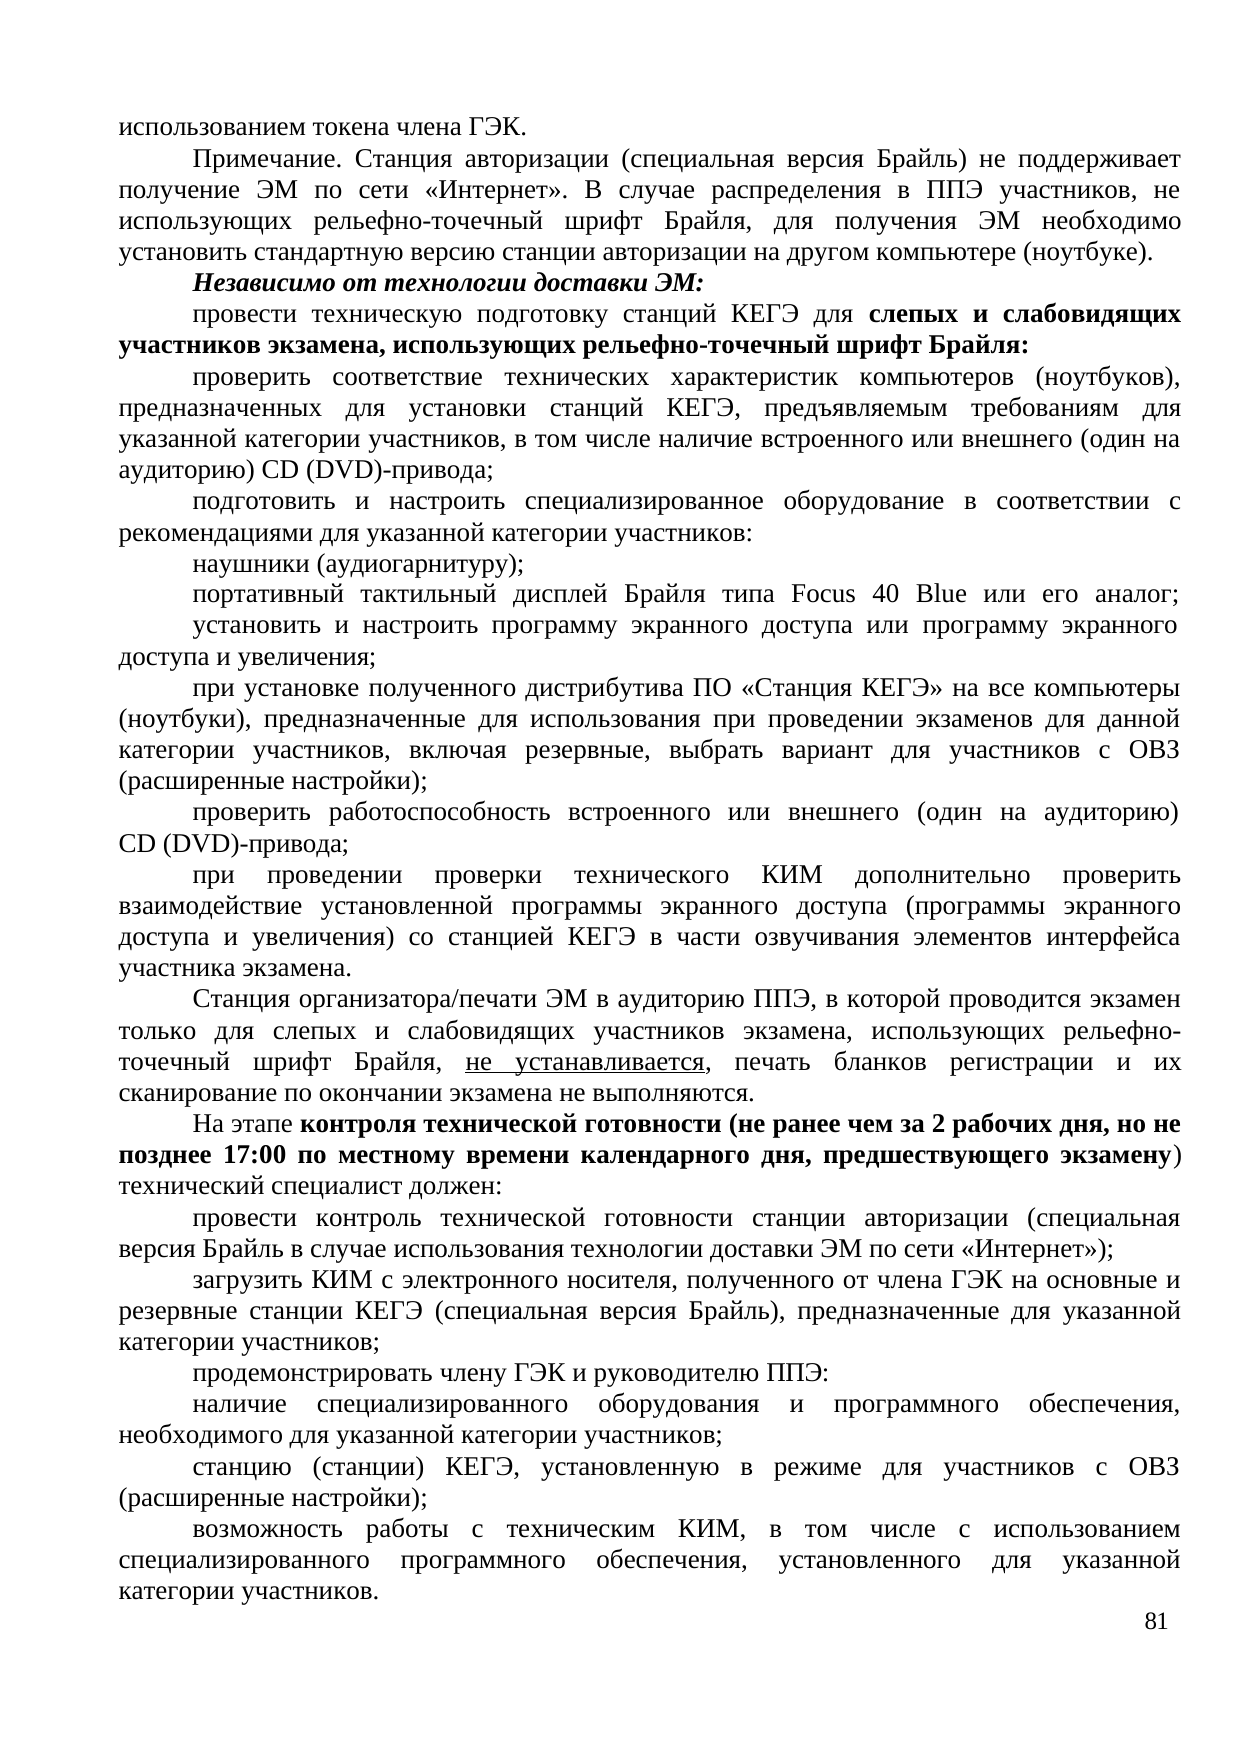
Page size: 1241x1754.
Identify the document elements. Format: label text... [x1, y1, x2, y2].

text возможность работы с техническим КИМ, в том числе с использованием специализированного программного обеспечения, установленного для указанной категории участников. [118, 1512, 1182, 1606]
text при проведении проверки технического КИМ дополнительно проверить взаимодействие установленной программы экранного доступа (программы экранного доступа и увеличения) со станцией КЕГЭ в части озвучивания элементов интерфейса участника экзамена. [118, 858, 1182, 983]
text подготовить и настроить специализированное оборудование в соответствии с рекомендациями для указанной категории участников: [118, 484, 1183, 547]
text проверить работоспособность встроенного или внешнего (один на аудиторию) [192, 796, 1217, 827]
text Станция организатора/печати ЭМ в аудиторию ППЭ, в которой проводится экзамен только для слепых и слабовидящих участников экзамена, использующих рельефно- точечный шрифт Брайля, не устанавливается, печать бланков регистрации и их сканирование по окончании экзамена не выполняются. [118, 983, 1182, 1107]
text провести контроль технической готовности станции авторизации (специальная версия Брайль в случае использования технологии доставки ЭМ по сети «Интернет»); [118, 1201, 1182, 1263]
text загрузить КИМ с электронного носителя, полученного от члена ГЭК на основные и резервные станции КЕГЭ (специальная версия Брайль), предназначенные для указанной категории участников; [118, 1263, 1182, 1356]
text продемонстрировать члену ГЭК и руководителю ППЭ: [192, 1356, 1217, 1387]
text CD (DVD)-привода; [118, 827, 1217, 858]
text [118, 110, 1181, 142]
text портативный тактильный дисплей Брайля типа Focus 40 Blue или его аналог; установить и настроить программу экранного доступа или программу экранного [192, 578, 1180, 639]
text На этапе контроля технической готовности (не ранее чем за 2 рабочих дня, но не позднее 17:00 по местному времени календарного дня, предшествующего экзамену) технический специалист должен: [118, 1107, 1182, 1201]
text наличие специализированного оборудования и программного обеспечения, необходимого для указанной категории участников; [118, 1387, 1181, 1450]
text проверить соответствие технических характеристик компьютеров (ноутбуков), предназначенных для установки станций КЕГЭ, предъявляемым требованиям для указанной категории участников, в том числе наличие встроенного или внешнего (один на аудиторию) CD (DVD)-привода; [118, 360, 1181, 484]
subtitle Независимо от технологии доставки ЭМ: [192, 266, 1217, 297]
text доступа и увеличения; [118, 640, 1217, 671]
text провести техническую подготовку станций КЕГЭ для слепых и слабовидящих участников экзамена, использующих рельефно-точечный шрифт Брайля: [118, 297, 1181, 360]
text наушники (аудиогарнитуру); [192, 547, 1217, 578]
text при установке полученного дистрибутива ПО «Станция КЕГЭ» на все компьютеры (ноутбуки), предназначенные для использования при проведении экзаменов для данной категории участников, включая резервные, выбрать вариант для участников с ОВЗ (расширенные настройки); [118, 671, 1181, 796]
text станцию (станции) КЕГЭ, установленную в режиме для участников с ОВЗ (расширенные настройки); [118, 1450, 1181, 1512]
text Примечание. Станция авторизации (специальная версия Брайль) не поддерживает получение ЭМ по сети «Интернет». В случае распределения в ППЭ участников, не использующих рельефно-точечный шрифт Брайля, для получения ЭМ необходимо установить стандартную версию станции авторизации на другом компьютере (ноутбуке). [118, 142, 1182, 266]
